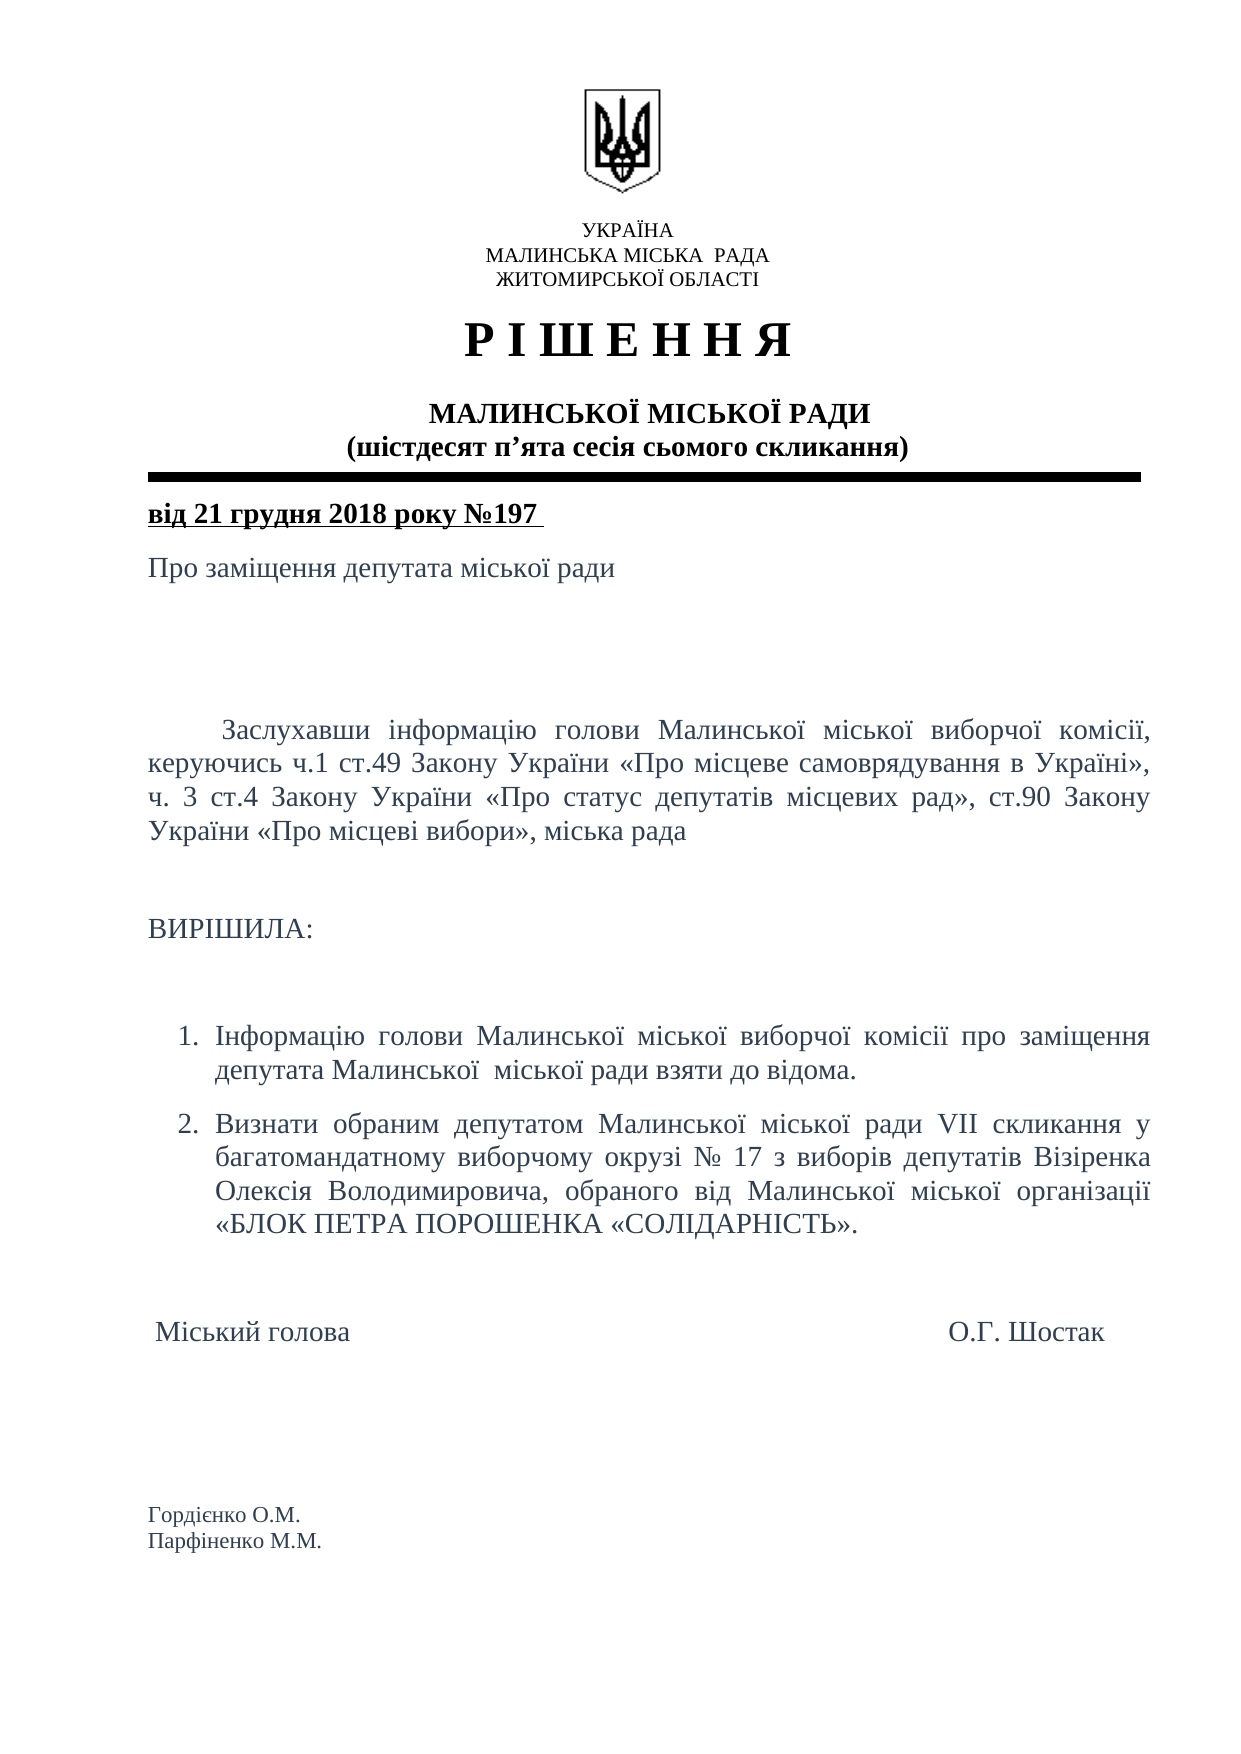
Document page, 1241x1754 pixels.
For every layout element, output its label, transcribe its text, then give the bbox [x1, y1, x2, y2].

picture [578, 88, 666, 195]
text Про заміщення депутата міської ради [148, 551, 1152, 584]
text ВИРІШИЛА: [148, 911, 1152, 944]
text УКРАЇНА [103, 218, 1152, 242]
text (шістдесят п’ята сесія сьомого скликання) [103, 429, 1152, 463]
text малинської МІСЬКОЇ ради [148, 396, 1152, 429]
text від 21 грудня 2018 року №197 [148, 497, 1152, 530]
text ЖИТОМИРСЬКОЇ ОБЛАСТІ [103, 267, 1152, 291]
text Міський голова О.Г. Шостак [148, 1314, 1152, 1348]
text Р І Ш Е Н Н Я [103, 310, 1152, 367]
list Інформацію голови Малинської міської виборчої комісії про заміщення депутата Малинської міської ради взяти до відома. [177, 1018, 1152, 1086]
text Парфіненко М.М. [148, 1527, 1152, 1554]
text Гордієнко О.М. [148, 1501, 1152, 1527]
text МАЛИНСЬКА МІСЬКА РАДА [103, 242, 1152, 267]
text Заслухавши інформацію голови Малинської міської виборчої комісії, керуючись ч.1 ст.49 Закону України «Про місцеве самоврядування в Україні», ч. 3 ст.4 Закону України «Про статус депутатів місцевих рад», ст.90 Закону України «Про місцеві вибори», міська рада [148, 712, 1152, 846]
list Визнати обраним депутатом Малинської міської ради VII скликання у багатомандатному виборчому окрузі № 17 з виборів депутатів Візіренка Олексія Володимировича, обраного від Малинської міської організації «БЛОК ПЕТРА ПОРОШЕНКА «СОЛІДАРНІСТЬ». [177, 1106, 1152, 1240]
